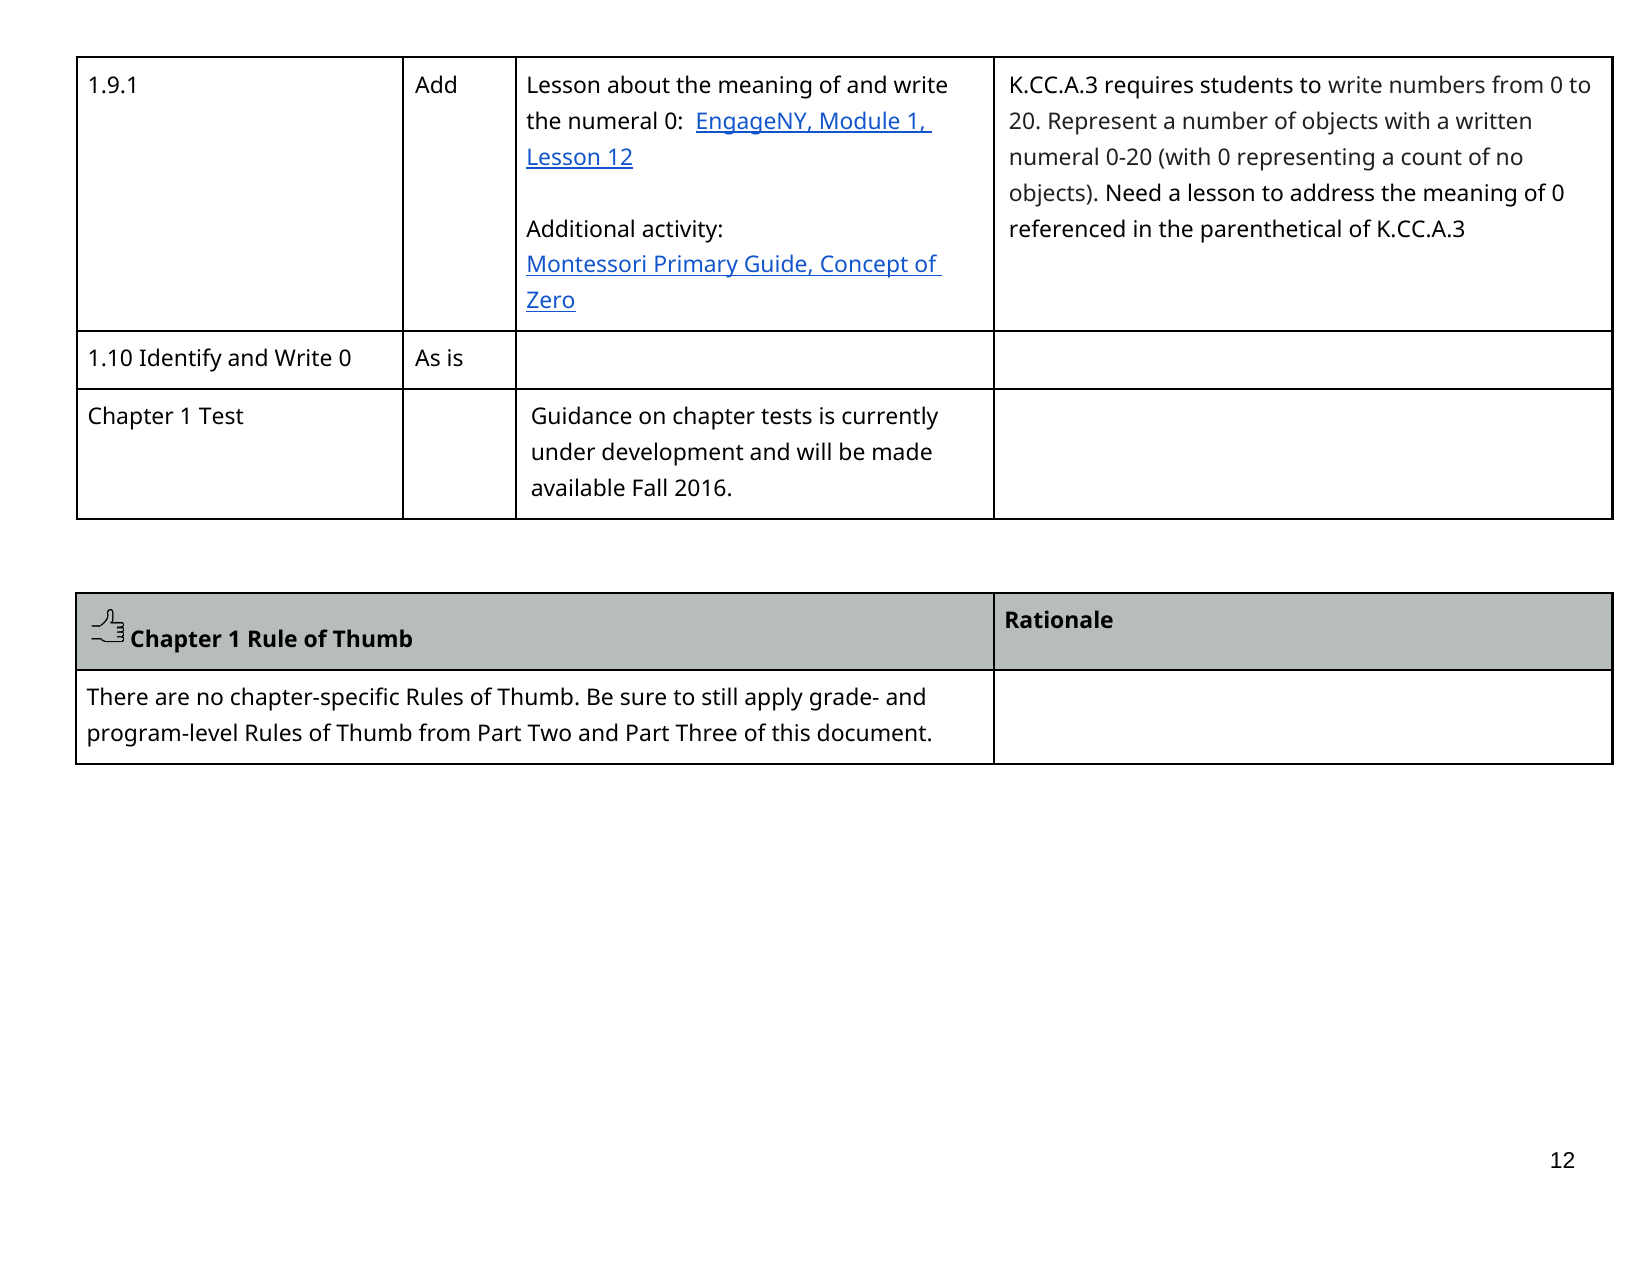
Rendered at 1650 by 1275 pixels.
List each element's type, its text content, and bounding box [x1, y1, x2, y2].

table_cell Chapter 1 Test [78, 390, 402, 518]
table_cell There are no chapter-specific Rules of Thumb. Be sure to still apply grade- and program-level Rules of Thumb from Part Two and Part Three of this document. [77, 671, 993, 763]
table_header Chapter 1 Rule of Thumb [77, 594, 993, 669]
table_cell [995, 671, 1611, 763]
table_cell 1.10 Identify and Write 0 [78, 332, 402, 388]
table_cell K.CC.A.3 requires students to write numbers from 0 to 20. Represent a number of objects with a written numeral 0-20 (with 0 representing a count of no objects). Need a lesson to address the meaning of 0 referenced in the parenthetical of K.CC.A.3 [995, 58, 1611, 330]
table_header Rationale [995, 594, 1611, 669]
table_cell As is [404, 332, 515, 388]
picture [86, 604, 130, 648]
table_cell [517, 332, 993, 388]
table_cell Guidance on chapter tests is currently under development and will be made available Fall 2016. [517, 390, 993, 518]
table_cell [995, 390, 1611, 518]
table_cell 1.9.1 [78, 58, 402, 330]
table_cell [995, 332, 1611, 388]
table_cell [404, 390, 515, 518]
table_cell Add [404, 58, 515, 330]
table_cell Lesson about the meaning of and write the numeral 0: EngageNY, Module 1, Lesson 12 Additional activity: Montessori Primary Guide, Concept of Zero [517, 58, 993, 330]
